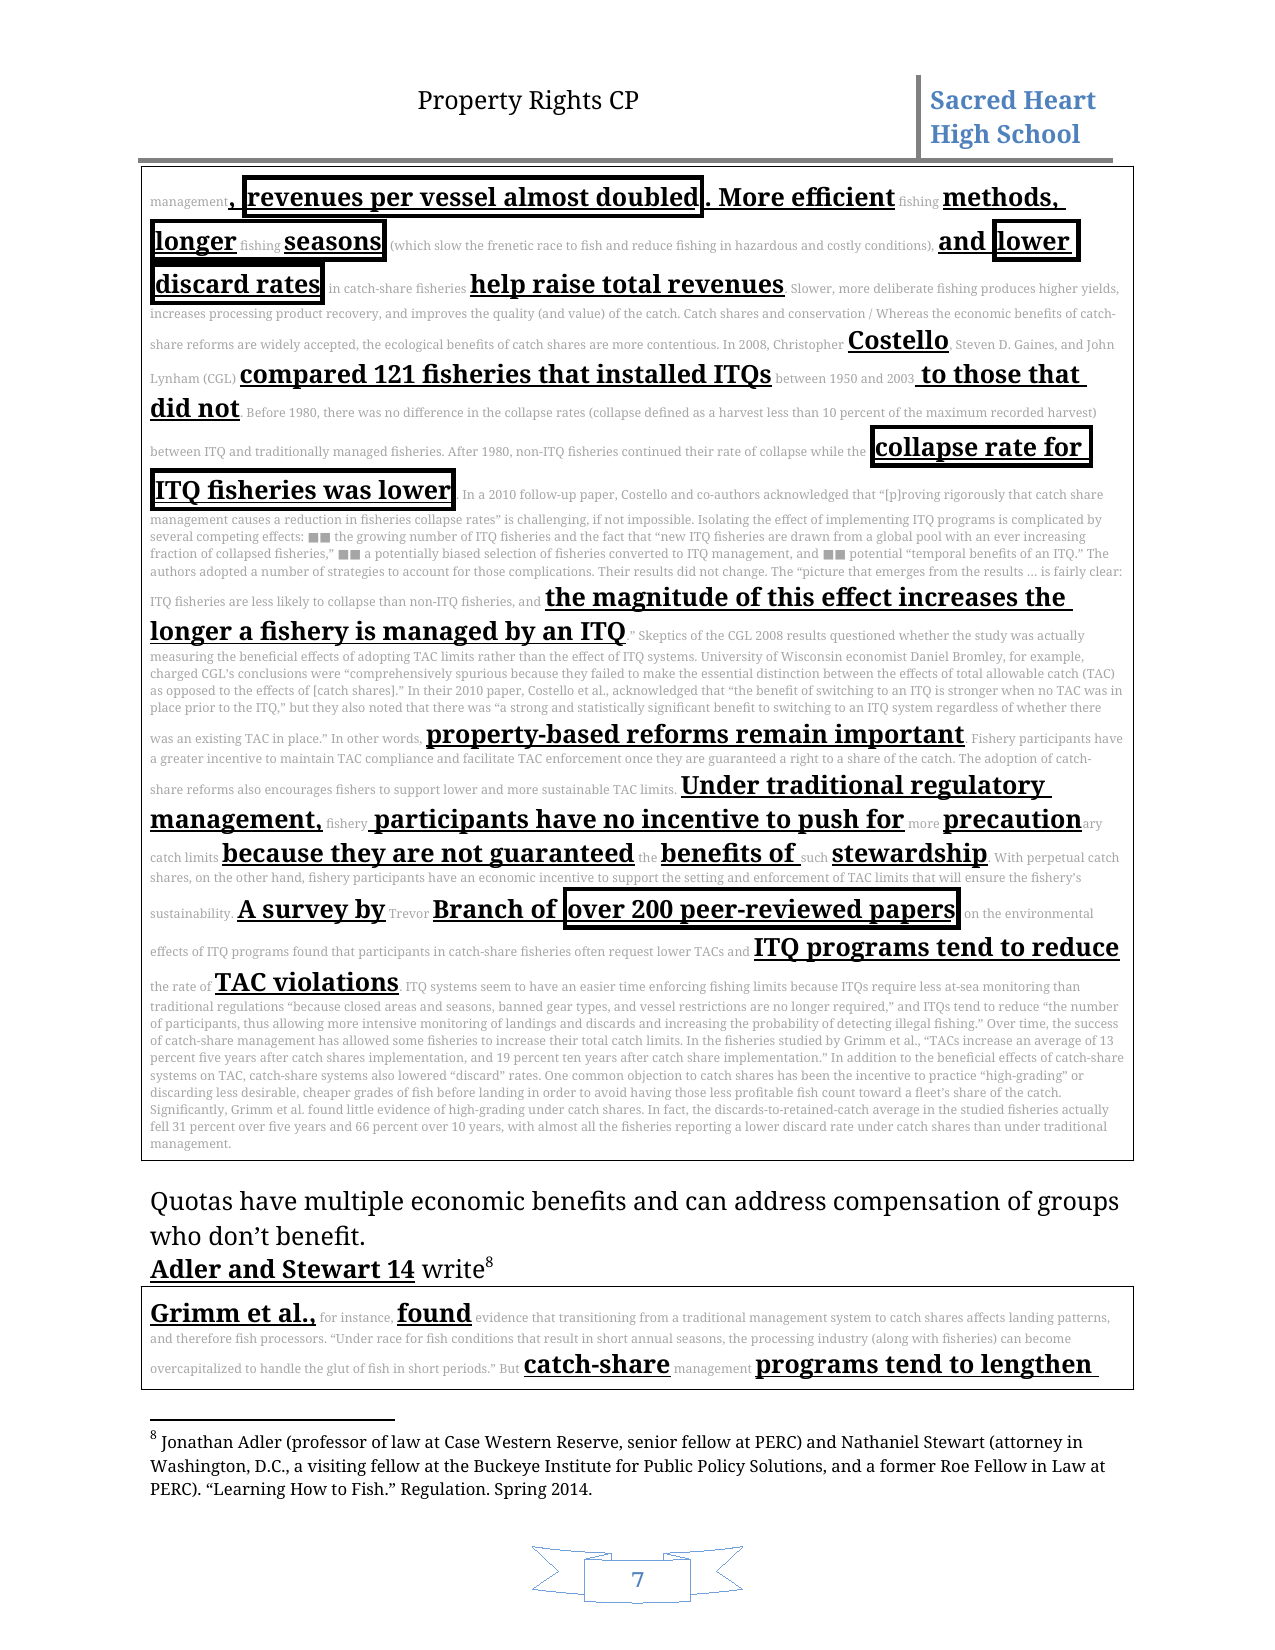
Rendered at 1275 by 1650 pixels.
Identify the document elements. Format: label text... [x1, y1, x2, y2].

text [142, 1287, 1133, 1389]
text Adler and Stewart 14 write [150, 1252, 1125, 1286]
text Quotas have multiple economic benefits and can address compensation of groups who don’t benefit. [150, 1184, 1125, 1252]
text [142, 167, 1133, 1160]
